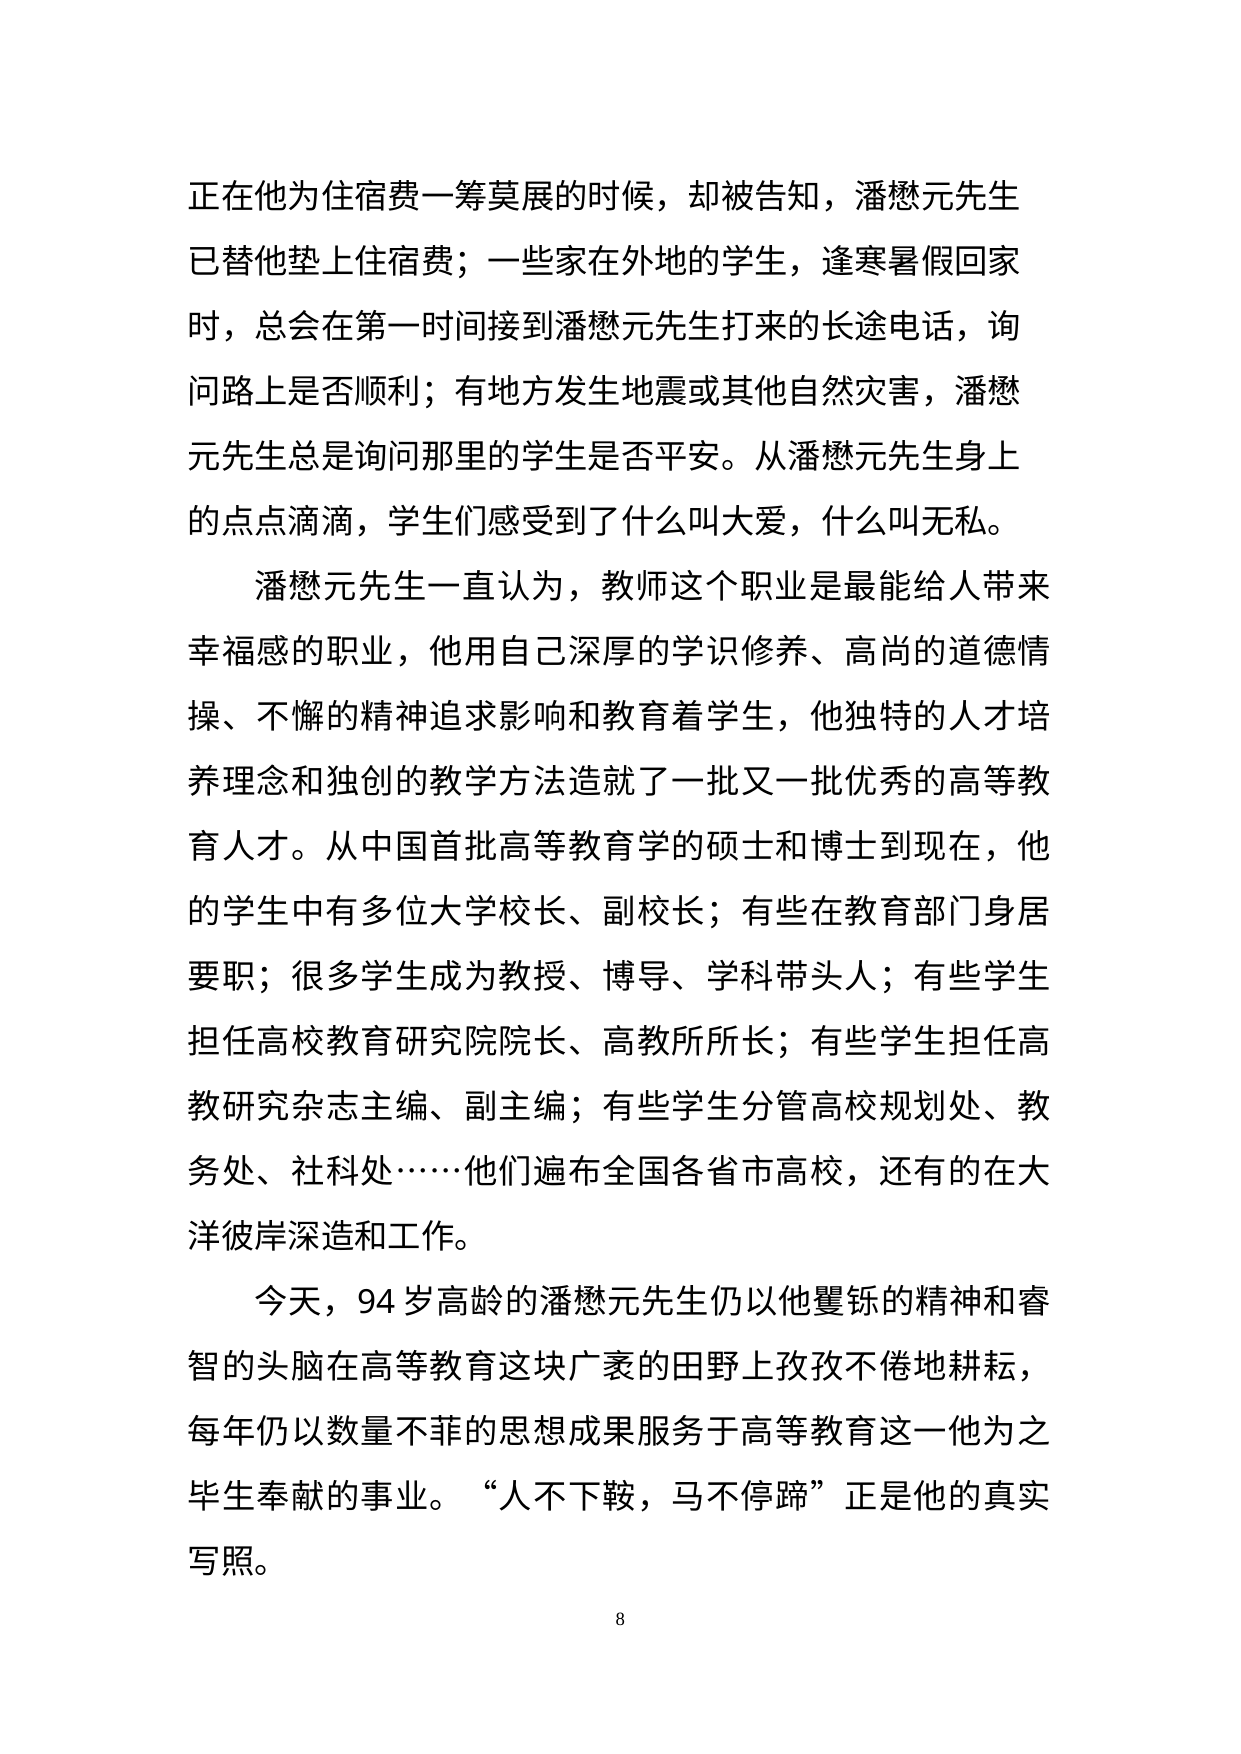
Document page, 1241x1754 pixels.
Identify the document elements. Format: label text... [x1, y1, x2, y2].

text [187, 162, 1053, 552]
text 潘懋元先生一直认为，教师这个职业是最能给人带来幸福感的职业，他用自己深厚的学识修养、高尚的道德情操、不懈的精神追求影响和教育着学生，他独特的人才培养理念和独创的教学方法造就了一批又一批优秀的高等教育人才。从中国首批高等教育学的硕士和博士到现在，他的学生中有多位大学校长、副校长；有些在教育部门身居要职；很多学生成为教授、博导、学科带头人；有些学生担任高校教育研究院院长、高教所所长；有些学生担任高教研究杂志主编、副主编；有些学生分管高校规划处、教务处、社科处……他们遍布全国各省市高校，还有的在大洋彼岸深造和工作。 [187, 552, 1053, 1267]
text 今天，94岁高龄的先生仍以他矍铄的精神和睿智的头脑在高等教育这块广袤的田野上孜孜不倦地耕耘，每年仍以数量不菲的思想成果服务于高等教育这一他为之毕生奉献的事业。“人不下鞍，马不停蹄”正是他的真实写照。 [187, 1267, 1053, 1592]
